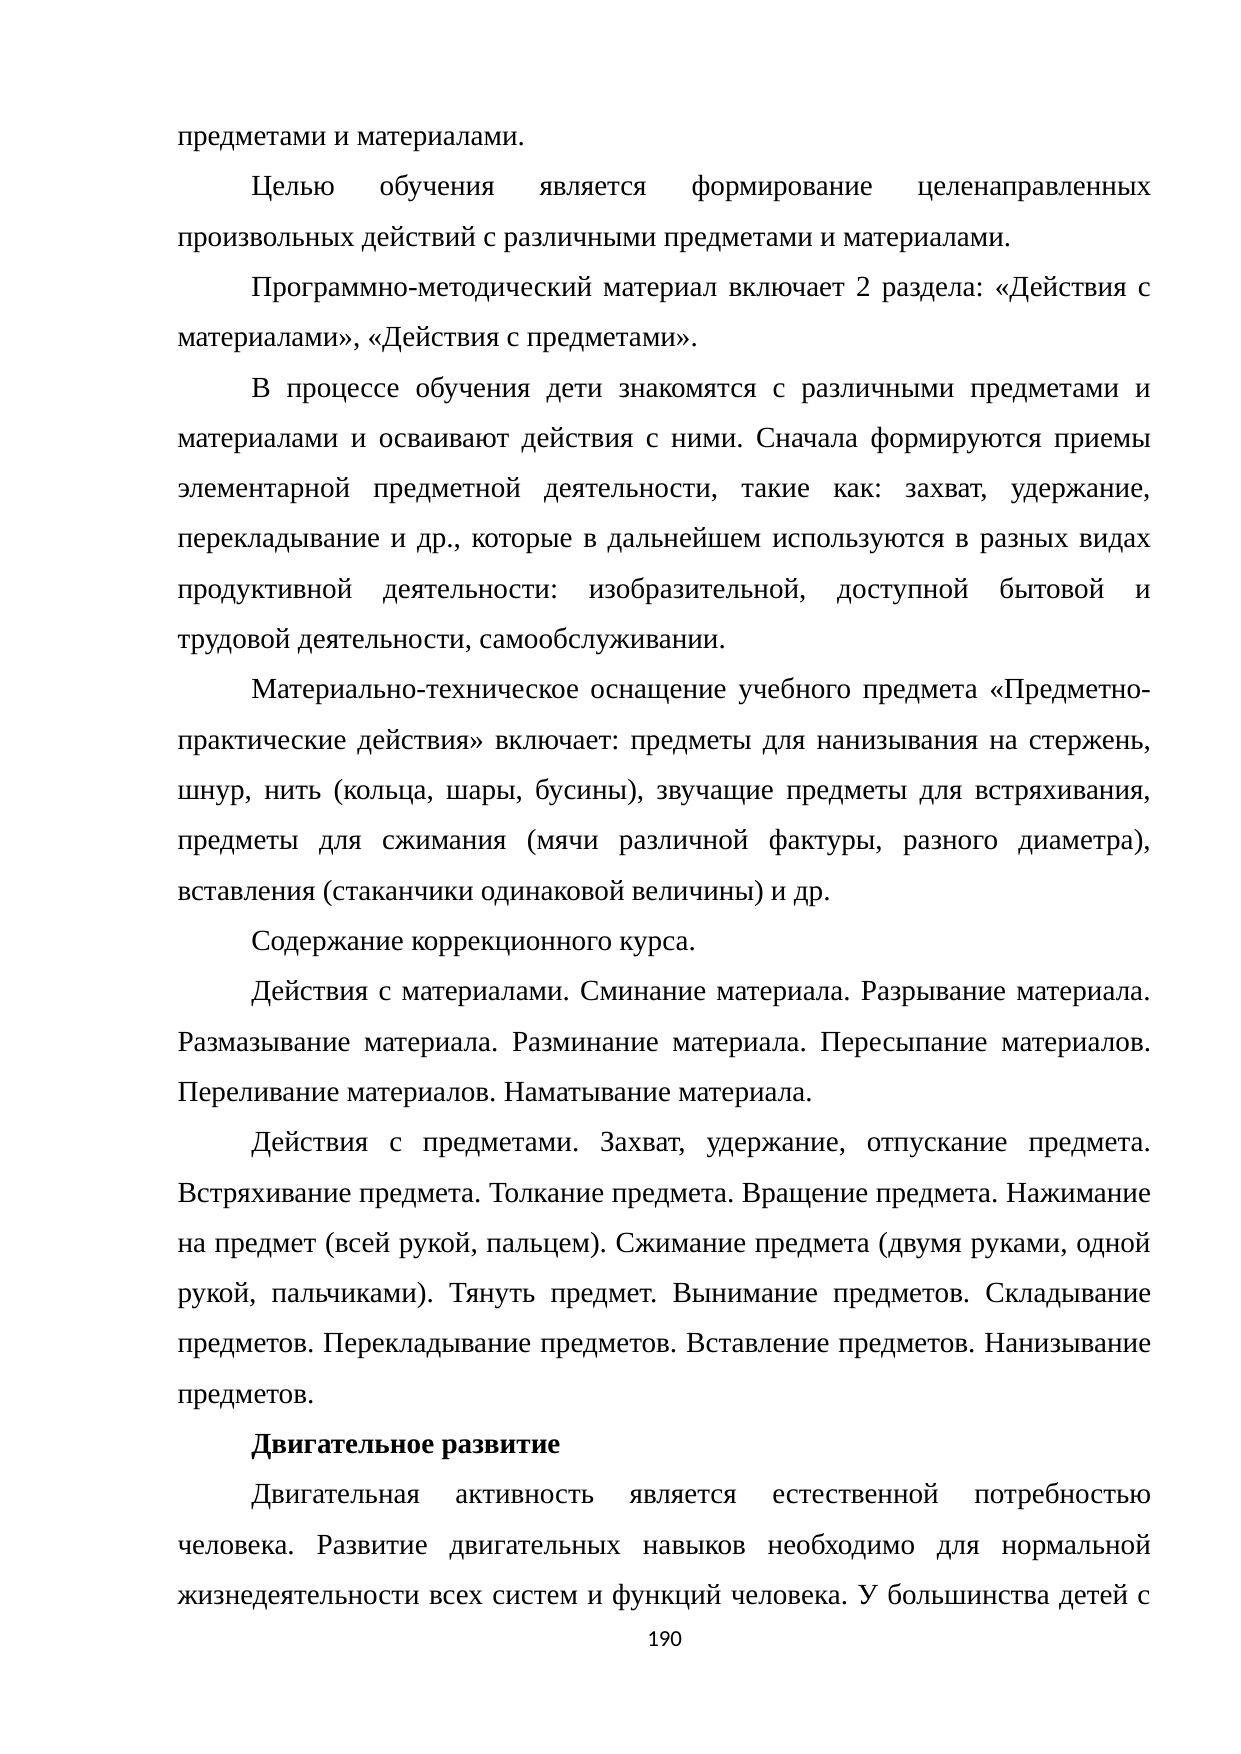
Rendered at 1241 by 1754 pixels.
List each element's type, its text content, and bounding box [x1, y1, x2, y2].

text Программно-методический материал включает 2 раздела: «Действия с материалами», «Действия с предметами». [177, 269, 1152, 353]
text Действия с материалами. Сминание материала. Разрывание материала. Размазывание материала. Разминание материала. Пересыпание материалов. Переливание материалов. Наматывание материала. [177, 973, 1152, 1108]
text Целью обучения является формирование целенаправленных произвольных действий с различными предметами и материалами. [177, 168, 1152, 252]
text В процессе обучения дети знакомятся с различными предметами и материалами и осваивают действия с ними. Сначала формируются приемы элементарной предметной деятельности, такие как: захват, удержание, перекладывание и др., которые в дальнейшем используются в разных видах продуктивной деятельности: изобразительной, доступной бытовой и трудовой деятельности, самообслуживании. [177, 370, 1152, 655]
text Действия с предметами. Захват, удержание, отпускание предмета. Встряхивание предмета. Толкание предмета. Вращение предмета. Нажимание на предмет (всей рукой, пальцем). Сжимание предмета (двумя руками, одной рукой, пальчиками). Тянуть предмет. Вынимание предметов. Складывание предметов. Перекладывание предметов. Вставление предметов. Нанизывание предметов. [177, 1124, 1152, 1409]
text Содержание коррекционного курса. [177, 923, 1152, 957]
text Двигательное развитие [177, 1426, 1152, 1460]
text Материально-техническое оснащение учебного предмета «Предметно-практические действия» включает: предметы для нанизывания на стержень, шнур, нить (кольца, шары, бусины), звучащие предметы для встряхивания, предметы для сжимания (мячи различной фактуры, разного диаметра), вставления (стаканчики одинаковой величины) и др. [177, 672, 1152, 906]
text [177, 1477, 1152, 1611]
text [177, 118, 1152, 152]
